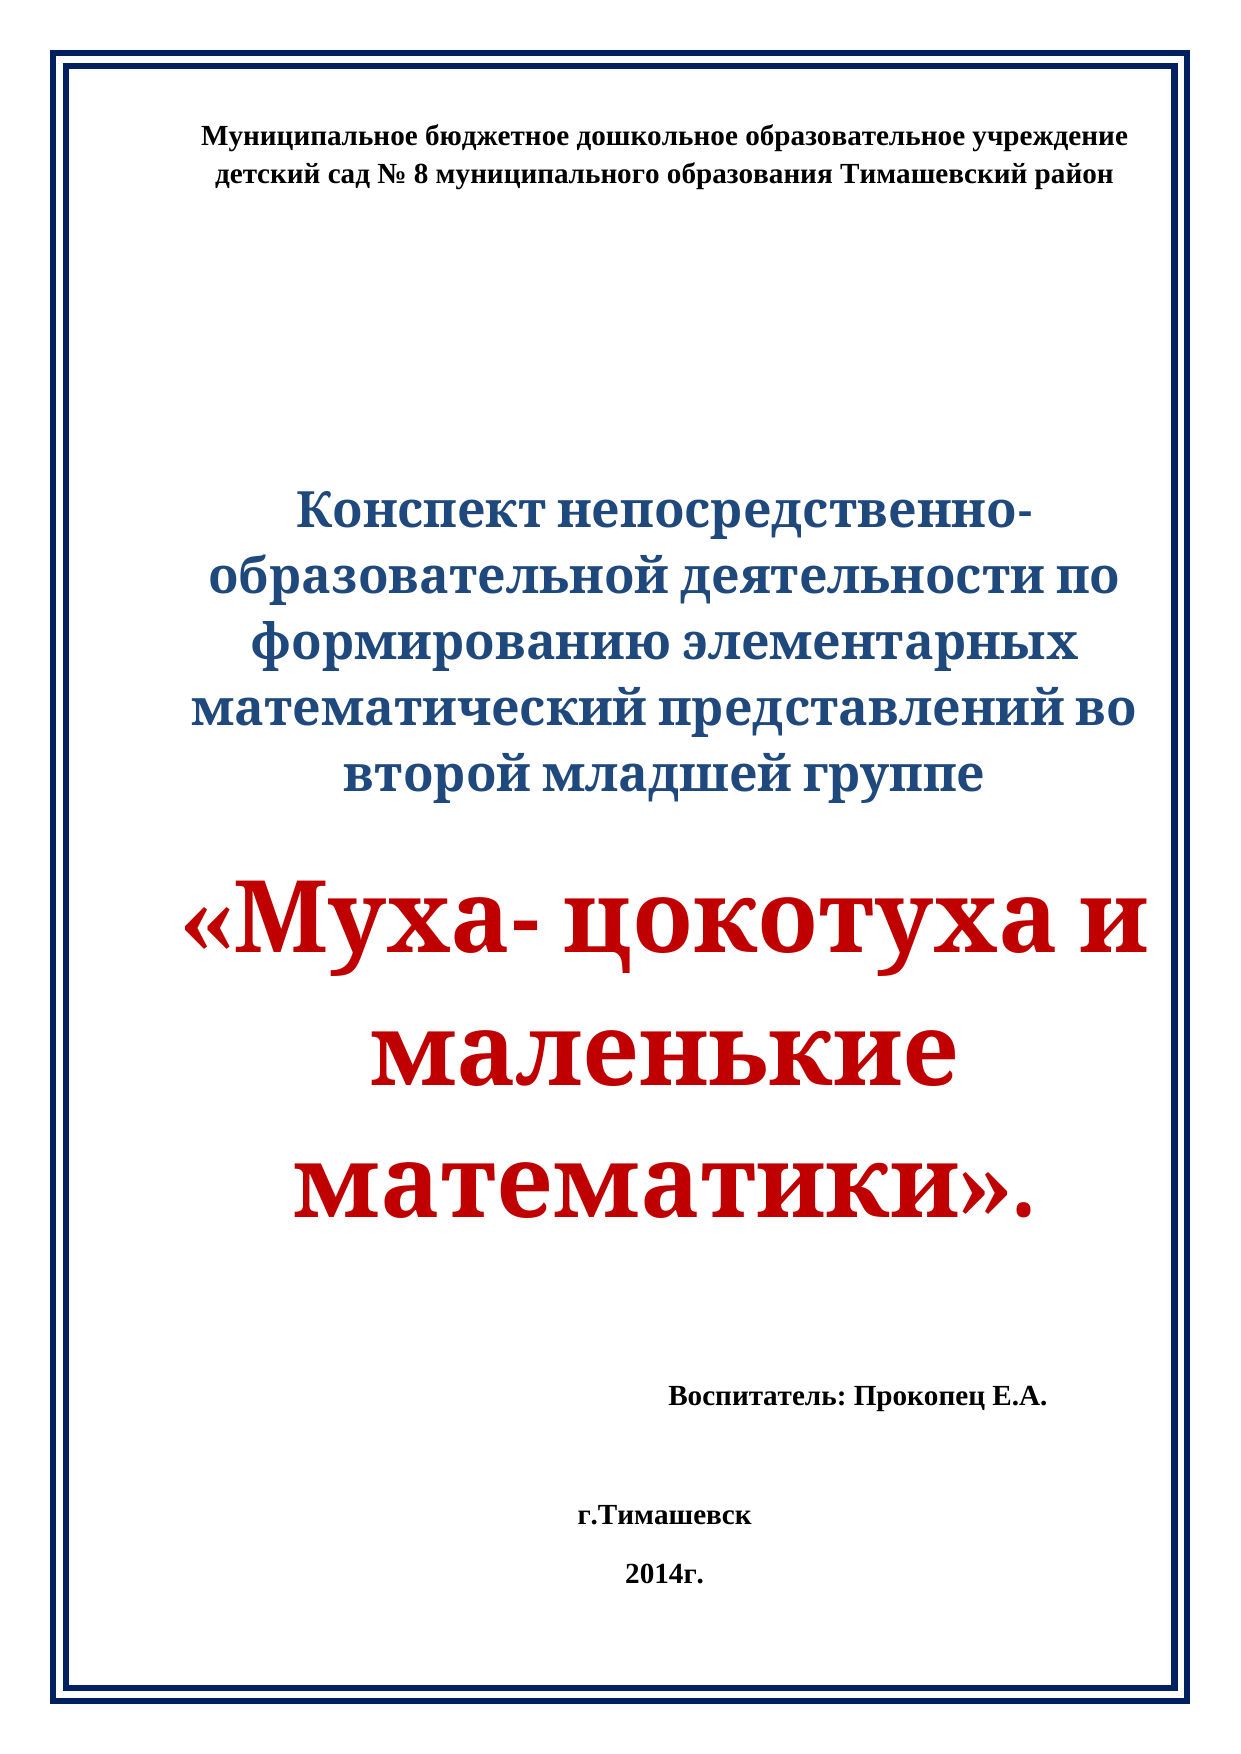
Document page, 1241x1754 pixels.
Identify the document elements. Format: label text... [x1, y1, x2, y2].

text Воспитатель: Прокопец Е.А. [177, 1378, 1152, 1412]
subtitle «Муха- цокотуха и маленькие математики». [177, 863, 1152, 1242]
text 2014г. [177, 1556, 1152, 1590]
subtitle Конспект непосредственно- образовательной деятельности по формированию элементарных математический представлений во второй младшей группе [177, 483, 1152, 804]
text г.Тимашевск [177, 1497, 1152, 1530]
text Муниципальное бюджетное дошкольное образовательное учреждение детский сад № 8 муниципального образования Тимашевский район [177, 118, 1152, 190]
